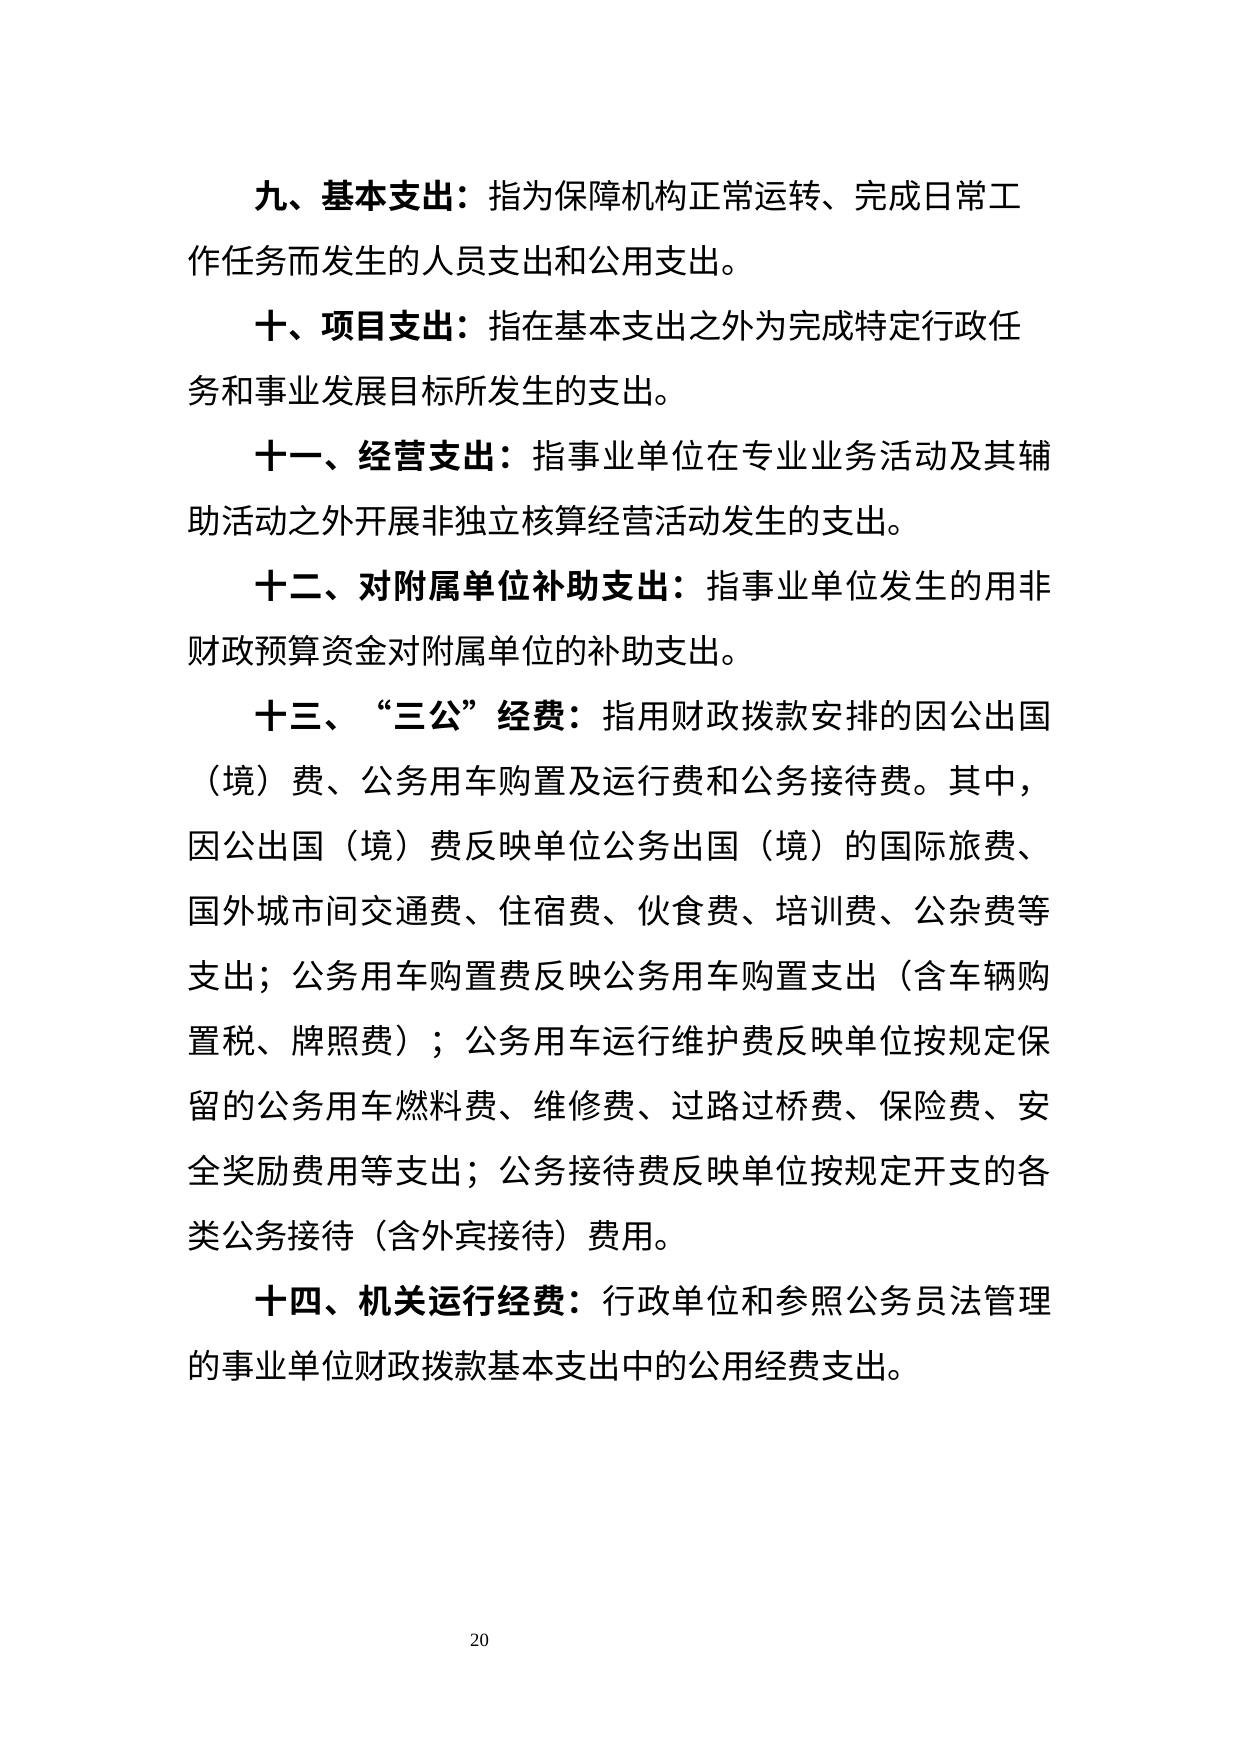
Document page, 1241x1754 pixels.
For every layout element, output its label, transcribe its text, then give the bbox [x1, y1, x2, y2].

text 十三、“三公”经费：指用财政拨款安排的因公出国（境）费、公务用车购置及运行费和公务接待费。其中，因公出国（境）费反映单位公务出国（境）的国际旅费、国外城市间交通费、住宿费、伙食费、培训费、公杂费等支出；公务用车购置费反映公务用车购置支出（含车辆购置税、牌照费）；公务用车运行维护费反映单位按规定保留的公务用车燃料费、维修费、过路过桥费、保险费、安全奖励费用等支出；公务接待费反映单位按规定开支的各类公务接待（含外宾接待）费用。 [187, 682, 1053, 1267]
text 十一、经营支出：指事业单位在专业业务活动及其辅助活动之外开展非独立核算经营活动发生的支出。 [187, 422, 1053, 552]
text 九、基本支出：指为保障机构正常运转、完成日常工作任务而发生的人员支出和公用支出。 [187, 162, 1053, 292]
text 十四、机关运行经费：行政单位和参照公务员法管理的事业单位财政拨款基本支出中的公用经费支出。 [187, 1267, 1053, 1397]
text 十二、对附属单位补助支出：指事业单位发生的用非财政预算资金对附属单位的补助支出。 [187, 552, 1053, 682]
text 十、项目支出：指在基本支出之外为完成特定行政任务和事业发展目标所发生的支出。 [187, 292, 1053, 422]
